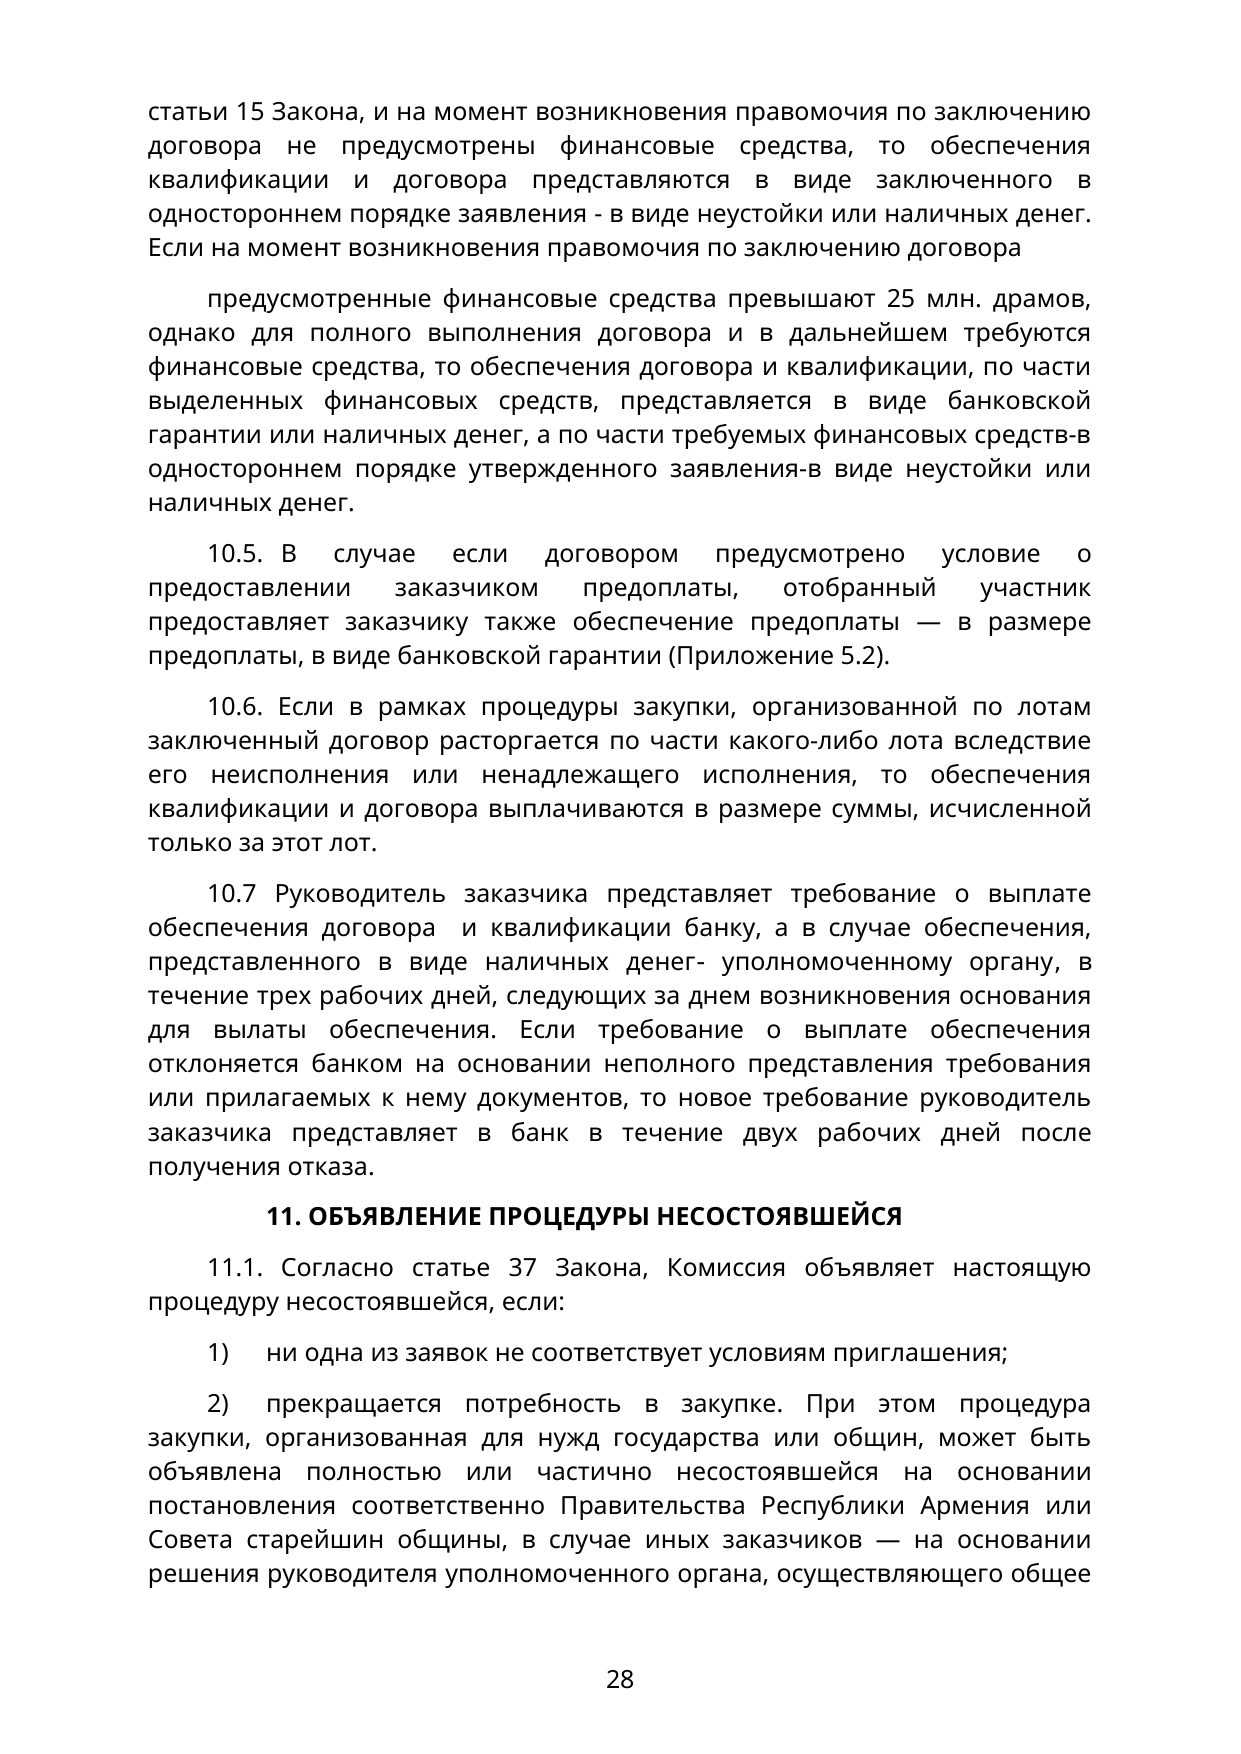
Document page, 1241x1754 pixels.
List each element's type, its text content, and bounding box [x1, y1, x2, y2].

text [148, 94, 1092, 264]
text 10.5. В случае если договором предусмотрено условие о предоставлении заказчиком предоплаты, отобранный участник предоставляет заказчику также обеспечение предоплаты — в размере предоплаты, в виде банковской гарантии (Приложение 5.2). [148, 536, 1092, 672]
text 1) ни одна из заявок не соответствует условиям приглашения; [148, 1334, 1092, 1368]
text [148, 1385, 1092, 1589]
text предусмотренные финансовые средства превышают 25 млн. драмов, однако для полного выполнения договора и в дальнейшем требуются финансовые средства, то обеспечения договора и квалификации, по части выделенных финансовых средств, представляется в виде банковской гарантии или наличных денег, а по части требуемых финансовых средств-в одностороннем порядке утвержденного заявления-в виде неустойки или наличных денег. [148, 281, 1092, 519]
text 10.7 Руководитель заказчика представляет требование о выплате обеспечения договора и квалификации банку, а в случае обеспечения, представленного в виде наличных денег- уполномоченному органу, в течение трех рабочих дней, следующих за днем возникновения основания для вылаты обеспечения. Если требование о выплате обеспечения отклоняется банком на основании неполного представления требования или прилагаемых к нему документов, то новое требование руководитель заказчика представляет в банк в течение двух рабочих дней после получения отказа. [148, 876, 1092, 1182]
text 10.6. Если в рамках процедуры закупки, организованной по лотам заключенный договор расторгается по части какого-либо лота вследствие его неисполнения или ненадлежащего исполнения, то обеспечения квалификации и договора выплачиваются в размере суммы, исчисленной только за этот лот. [148, 689, 1092, 859]
text 11.1. Согласно статье 37 Закона, Комиссия объявляет настоящую процедуру несостоявшейся, если: [148, 1250, 1092, 1318]
text 11. ОБЪЯВЛЕНИЕ ПРОЦЕДУРЫ НЕСОСТОЯВШЕЙСЯ [148, 1199, 1092, 1233]
